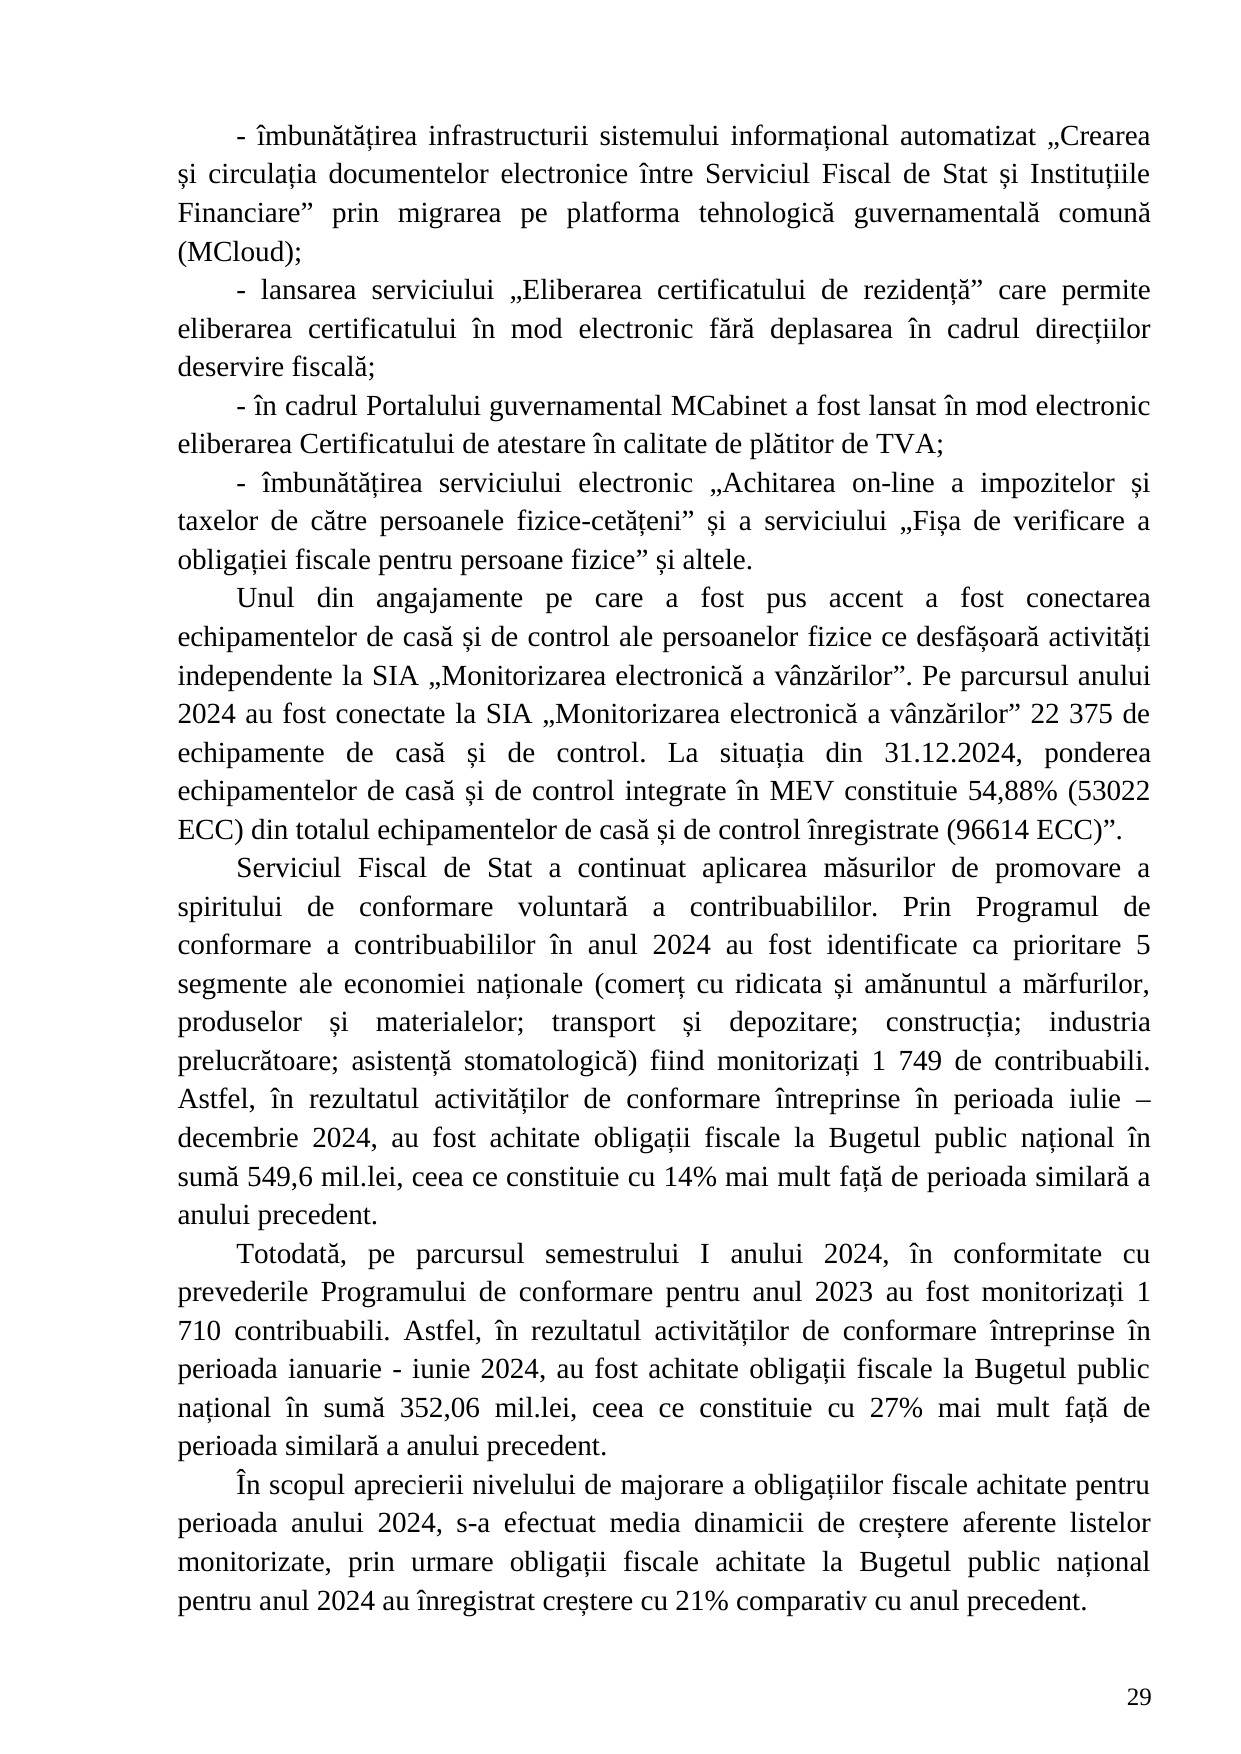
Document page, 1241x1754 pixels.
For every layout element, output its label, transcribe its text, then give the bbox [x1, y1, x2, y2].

text Totodată, pe parcursul semestrului I anului 2024, în conformitate cu prevederile Programului de conformare pentru anul 2023 au fost monitorizați 1 710 contribuabili. Astfel, în rezultatul activităților de conformare întreprinse în perioada ianuarie - iunie 2024, au fost achitate obligații fiscale la Bugetul public național în sumă 352,06 mil.lei, ceea ce constituie cu 27% mai mult față de perioada similară a anului precedent. [177, 1236, 1152, 1462]
text Unul din angajamente pe care a fost pus accent a fost conectarea echipamentelor de casă și de control ale persoanelor fizice ce desfășoară activități independente la SIA „Monitorizarea electronică a vânzărilor”. Pe parcursul anului 2024 au fost conectate la SIA „Monitorizarea electronică a vânzărilor” 22 375 de echipamente de casă și de control. La situația din 31.12.2024, ponderea echipamentelor de casă și de control integrate în MEV constituie 54,88% (53022 ECC) din totalul echipamentelor de casă și de control înregistrate (96614 ECC)”. [177, 581, 1152, 845]
text - lansarea serviciului „Eliberarea certificatului de rezidență” care permite eliberarea certificatului în mod electronic fără deplasarea în cadrul direcțiilor deservire fiscală; [177, 272, 1152, 383]
text - îmbunătățirea infrastructurii sistemului informațional automatizat „Crearea și circulația documentelor electronice între Serviciul Fiscal de Stat și Instituțiile Financiare” prin migrarea pe platforma tehnologică guvernamentală comună (MCloud); [177, 118, 1152, 267]
text În scopul aprecierii nivelului de majorare a obligațiilor fiscale achitate pentru perioada anului 2024, s-a efectuat media dinamicii de creștere aferente listelor monitorizate, prin urmare obligații fiscale achitate la Bugetul public național pentru anul 2024 au înregistrat creștere cu 21% comparativ cu anul precedent. [177, 1467, 1152, 1616]
text Serviciul Fiscal de Stat a continuat aplicarea măsurilor de promovare a spiritului de conformare voluntară a contribuabililor. Prin Programul de conformare a contribuabililor în anul 2024 au fost identificate ca prioritare 5 segmente ale economiei naționale (comerț cu ridicata și amănuntul a mărfurilor, produselor și materialelor; transport și depozitare; construcția; industria prelucrătoare; asistență stomatologică) fiind monitorizați 1 749 de contribuabili. Astfel, în rezultatul activităților de conformare întreprinse în perioada iulie – decembrie 2024, au fost achitate obligații fiscale la Bugetul public național în sumă 549,6 mil.lei, ceea ce constituie cu 14% mai mult față de perioada similară a anului precedent. [177, 850, 1152, 1231]
text - în cadrul Portalului guvernamental MCabinet a fost lansat în mod electronic eliberarea Certificatului de atestare în calitate de plătitor de TVA; [177, 388, 1152, 460]
text - îmbunătățirea serviciului electronic „Achitarea on-line a impozitelor și taxelor de către persoanele fizice-cetățeni” și a serviciului „Fișa de verificare a obligației fiscale pentru persoane fizice” și altele. [177, 465, 1152, 576]
